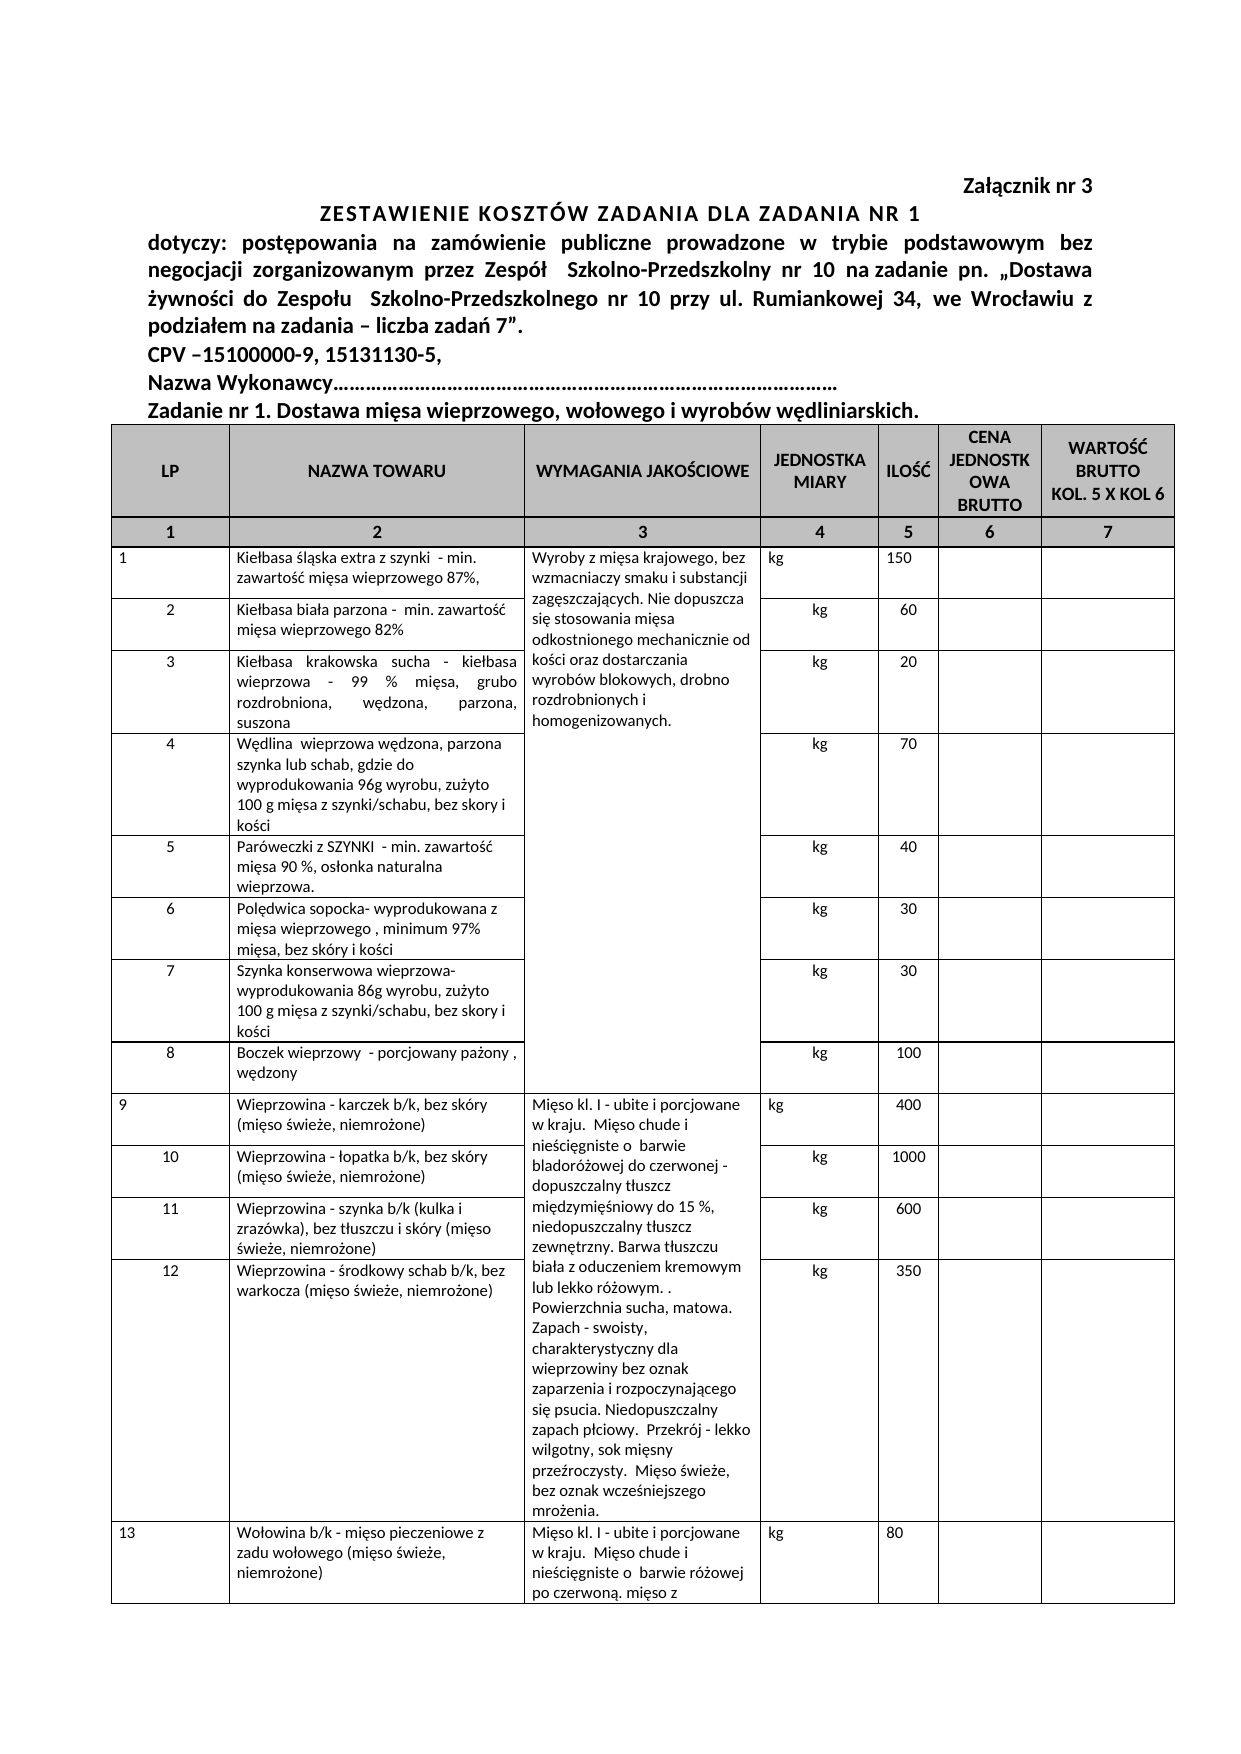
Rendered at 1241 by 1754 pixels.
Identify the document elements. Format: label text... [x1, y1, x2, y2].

table_cell 100 [879, 1043, 938, 1093]
table_cell [939, 1522, 1041, 1603]
table_cell [1042, 960, 1174, 1041]
table_cell [1042, 734, 1174, 835]
text CPV –15100000-9, 15131130-5, [148, 340, 1093, 368]
table_cell Mięso kl. I - ubite i porcjowane w kraju. Mięso chude i nieścięgniste o barwie bladoróżowej do czerwonej - dopuszczalny tłuszcz międzymięśniowy do 15 %, niedopuszczalny tłuszcz zewnętrzny. Barwa tłuszczu biała z oduczeniem kremowym lub lekko różowym. . Powierzchnia sucha, matowa. Zapach - swoisty, charakterystyczny dla wieprzowiny bez oznak zaparzenia i rozpoczynającego się psucia. Niedopuszczalny zapach płciowy. Przekrój - lekko wilgotny, sok mięsny przeźroczysty. Mięso świeże, bez oznak wcześniejszego mrożenia. [525, 1094, 760, 1521]
table_cell Wieprzowina - łopatka b/k, bez skóry (mięso świeże, niemrożone) [230, 1146, 524, 1197]
table_cell 2 [112, 599, 229, 650]
table_cell [1042, 651, 1174, 732]
table_cell [939, 651, 1041, 732]
table_cell [939, 1043, 1041, 1093]
table_cell 30 [879, 898, 938, 959]
table_cell 1 [112, 518, 229, 546]
table_cell [939, 1198, 1041, 1259]
table_cell 1 [112, 548, 229, 598]
table_cell 5 [112, 836, 229, 897]
table_cell [1042, 599, 1174, 650]
table_header NAZWA TOWARU [230, 425, 524, 516]
table_cell 30 [879, 960, 938, 1041]
table_cell kg [761, 898, 878, 959]
table_cell Kiełbasa śląska extra z szynki - min. zawartość mięsa wieprzowego 87%, [230, 548, 524, 598]
table_cell [1042, 1522, 1174, 1603]
table_cell Wieprzowina - szynka b/k (kulka i zrazówka), bez tłuszczu i skóry (mięso świeże, niemrożone) [230, 1198, 524, 1259]
table_cell 8 [112, 1043, 229, 1093]
table_cell [939, 1094, 1041, 1145]
table_cell kg [761, 836, 878, 897]
table_header ILOŚĆ [879, 425, 938, 516]
table_cell [1042, 1260, 1174, 1521]
table_cell 20 [879, 651, 938, 732]
table_cell kg [761, 1522, 878, 1603]
table_cell 3 [112, 651, 229, 732]
table_cell Wędlina wieprzowa wędzona, parzona szynka lub schab, gdzie do wyprodukowania 96g wyrobu, zużyto 100 g mięsa z szynki/schabu, bez skory i kości [230, 734, 524, 835]
text Załącznik nr 3 [148, 172, 1093, 199]
table_cell kg [761, 1198, 878, 1259]
table_cell 150 [879, 548, 938, 598]
table_cell 80 [879, 1522, 938, 1603]
table_cell [939, 1260, 1041, 1521]
table_cell 1000 [879, 1146, 938, 1197]
table_header WYMAGANIA JAKOŚCIOWE [525, 425, 760, 516]
table_cell Kiełbasa biała parzona - min. zawartość mięsa wieprzowego 82% [230, 599, 524, 650]
table_cell kg [761, 1260, 878, 1521]
table_cell kg [761, 651, 878, 732]
table_cell 6 [939, 518, 1041, 546]
table_cell [1042, 1094, 1174, 1145]
table_cell [1042, 836, 1174, 897]
table_cell 7 [1042, 518, 1174, 546]
table_cell [1042, 1146, 1174, 1197]
table_cell 10 [112, 1146, 229, 1197]
list ZESTAWIENIE KOSZTÓW ZADANIA DLA ZADANIA NR 1 [148, 199, 1093, 228]
table_cell 3 [525, 518, 760, 546]
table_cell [230, 1522, 524, 1603]
table_cell Paróweczki z SZYNKI - min. zawartość mięsa 90 %, osłonka naturalna wieprzowa. [230, 836, 524, 897]
table_cell 12 [112, 1260, 229, 1521]
table_cell 350 [879, 1260, 938, 1521]
table_cell kg [761, 599, 878, 650]
table_cell [939, 548, 1041, 598]
text Nazwa Wykonawcy………………………………………………………………………………… [148, 368, 1094, 396]
table_cell 5 [879, 518, 938, 546]
table_header LP [112, 425, 229, 516]
table_cell 60 [879, 599, 938, 650]
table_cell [525, 1522, 760, 1603]
table_cell 9 [112, 1094, 229, 1145]
table_cell 40 [879, 836, 938, 897]
table_cell [1042, 1198, 1174, 1259]
table_cell kg [761, 1043, 878, 1093]
table_cell Wieprzowina - środkowy schab b/k, bez warkocza (mięso świeże, niemrożone) [230, 1260, 524, 1521]
table_cell [1042, 548, 1174, 598]
table_cell [939, 960, 1041, 1041]
table_cell 6 [112, 898, 229, 959]
table_header WARTOŚĆ BRUTTO KOL. 5 X KOL 6 [1042, 425, 1174, 516]
table_cell [939, 599, 1041, 650]
table_cell kg [761, 548, 878, 598]
table_cell 4 [112, 734, 229, 835]
text Zadanie nr 1. Dostawa mięsa wieprzowego, wołowego i wyrobów wędliniarskich. [148, 396, 1093, 424]
table_header JEDNOSTKA MIARY [761, 425, 878, 516]
table_cell Polędwica sopocka- wyprodukowana z mięsa wieprzowego , minimum 97% mięsa, bez skóry i kości [230, 898, 524, 959]
text dotyczy: postępowania na zamówienie publiczne prowadzone w trybie podstawowym bez negocjacji zorganizowanym przez Zespół Szkolno-Przedszkolny nr 10 na zadanie pn. „Dostawa żywności do Zespołu Szkolno-Przedszkolnego nr 10 przy ul. Rumiankowej 34, we Wrocławiu z podziałem na zadania – liczba zadań 7”. [148, 228, 1093, 340]
table_cell [939, 1146, 1041, 1197]
table_cell kg [761, 1146, 878, 1197]
table_cell 7 [112, 960, 229, 1041]
table_cell Szynka konserwowa wieprzowa- wyprodukowania 86g wyrobu, zużyto 100 g mięsa z szynki/schabu, bez skory i kości [230, 960, 524, 1041]
table_cell 400 [879, 1094, 938, 1145]
table_cell Wieprzowina - karczek b/k, bez skóry (mięso świeże, niemrożone) [230, 1094, 524, 1145]
table_cell 13 [112, 1522, 229, 1603]
table_cell 4 [761, 518, 878, 546]
table_cell kg [761, 960, 878, 1041]
table_cell Kiełbasa krakowska sucha - kiełbasa wieprzowa - 99 % mięsa, grubo rozdrobniona, wędzona, parzona, suszona [230, 651, 524, 732]
table_cell [1042, 898, 1174, 959]
table_cell Boczek wieprzowy - porcjowany pażony , wędzony [230, 1043, 524, 1093]
table_cell [939, 836, 1041, 897]
table_cell [939, 734, 1041, 835]
table_cell 600 [879, 1198, 938, 1259]
table_cell kg [761, 1094, 878, 1145]
table_cell [939, 898, 1041, 959]
table_cell 2 [230, 518, 524, 546]
table_cell 11 [112, 1198, 229, 1259]
table_cell kg [761, 734, 878, 835]
table_cell [1042, 1043, 1174, 1093]
table_cell Wyroby z mięsa krajowego, bez wzmacniaczy smaku i substancji zagęszczających. Nie dopuszcza się stosowania mięsa odkostnionego mechanicznie od kości oraz dostarczania wyrobów blokowych, drobno rozdrobnionych i homogenizowanych. [525, 548, 760, 1093]
table_cell 70 [879, 734, 938, 835]
table_header CENA JEDNOSTKOWA BRUTTO [939, 425, 1041, 516]
